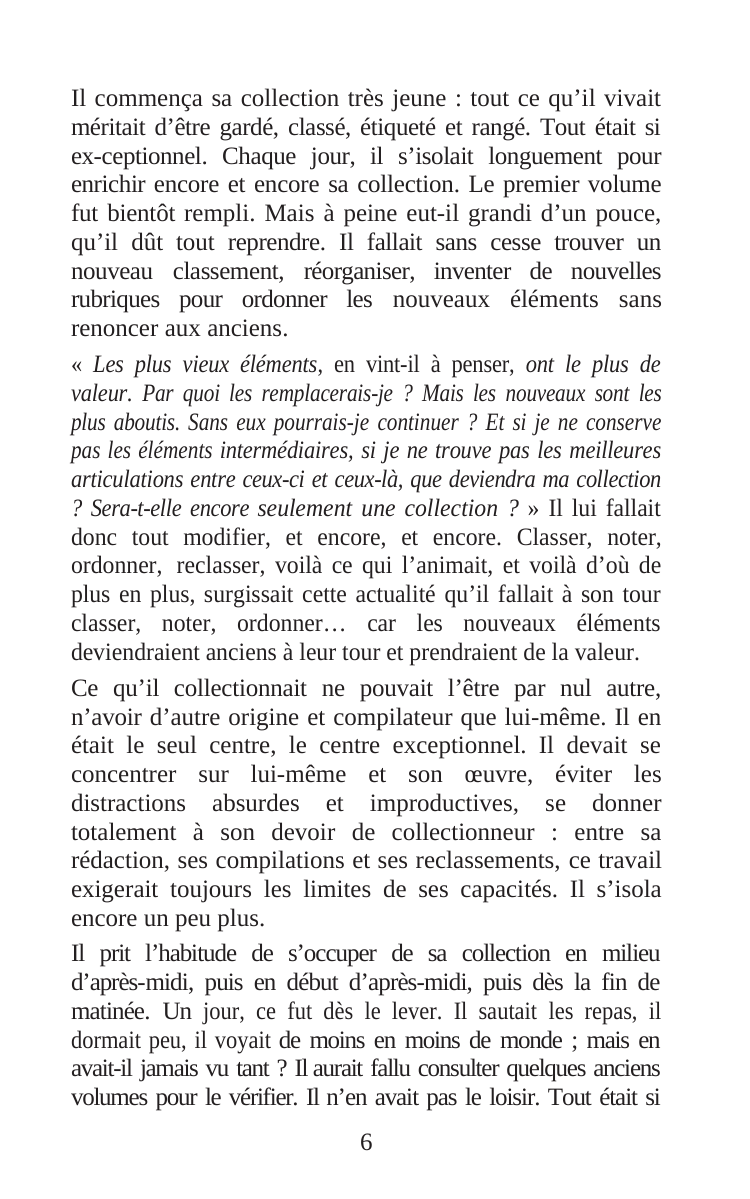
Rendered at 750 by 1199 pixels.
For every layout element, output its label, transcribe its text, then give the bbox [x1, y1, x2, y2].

text Il commença sa collection très jeune : tout ce qu’il vivait méritait d’être gardé, classé, étiqueté et rangé. Tout était si ex-ceptionnel. Chaque jour, il s’isolait longuement pour enrichir encore et encore sa collection. Le premier volume fut bientôt rempli. Mais à peine eut-il grandi d’un pouce, qu’il dût tout reprendre. Il fallait sans cesse trouver un nouveau classement, réorganiser, inventer de nouvelles rubriques pour ordonner les nouveaux éléments sans renoncer aux anciens. [71, 83, 662, 342]
text Ce qu’il collectionnait ne pouvait l’être par nul autre, n’avoir d’autre origine et compilateur que lui-même. Il en était le seul centre, le centre exceptionnel. Il devait se concentrer sur lui-même et son œuvre, éviter les distractions absurdes et improductives, se donner totalement à son devoir de collectionneur : entre sa rédaction, ses compilations et ses reclassements, ce travail exigerait toujours les limites de ses capacités. Il s’isola encore un peu plus. [71, 673, 662, 932]
text « Les plus vieux éléments, en vint-il à penser, ont le plus de valeur. Par quoi les remplacerais-je ? Mais les nouveaux sont les plus aboutis. Sans eux pourrais-je continuer ? Et si je ne conserve pas les éléments intermédiaires, si je ne trouve pas les meilleures articulations entre ceux-ci et ceux-là, que deviendra ma collection ? Sera-t-elle encore seulement une collection ? » Il lui fallait donc tout modifier, et encore, et encore. Classer, noter, ordonner, reclasser, voilà ce qui l’animait, et voilà d’où de plus en plus, surgissait cette actualité qu’il fallait à son tour classer, noter, ordonner… car les nouveaux éléments deviendraient anciens à leur tour et prendraient de la valeur. [71, 349, 662, 665]
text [71, 938, 662, 1111]
